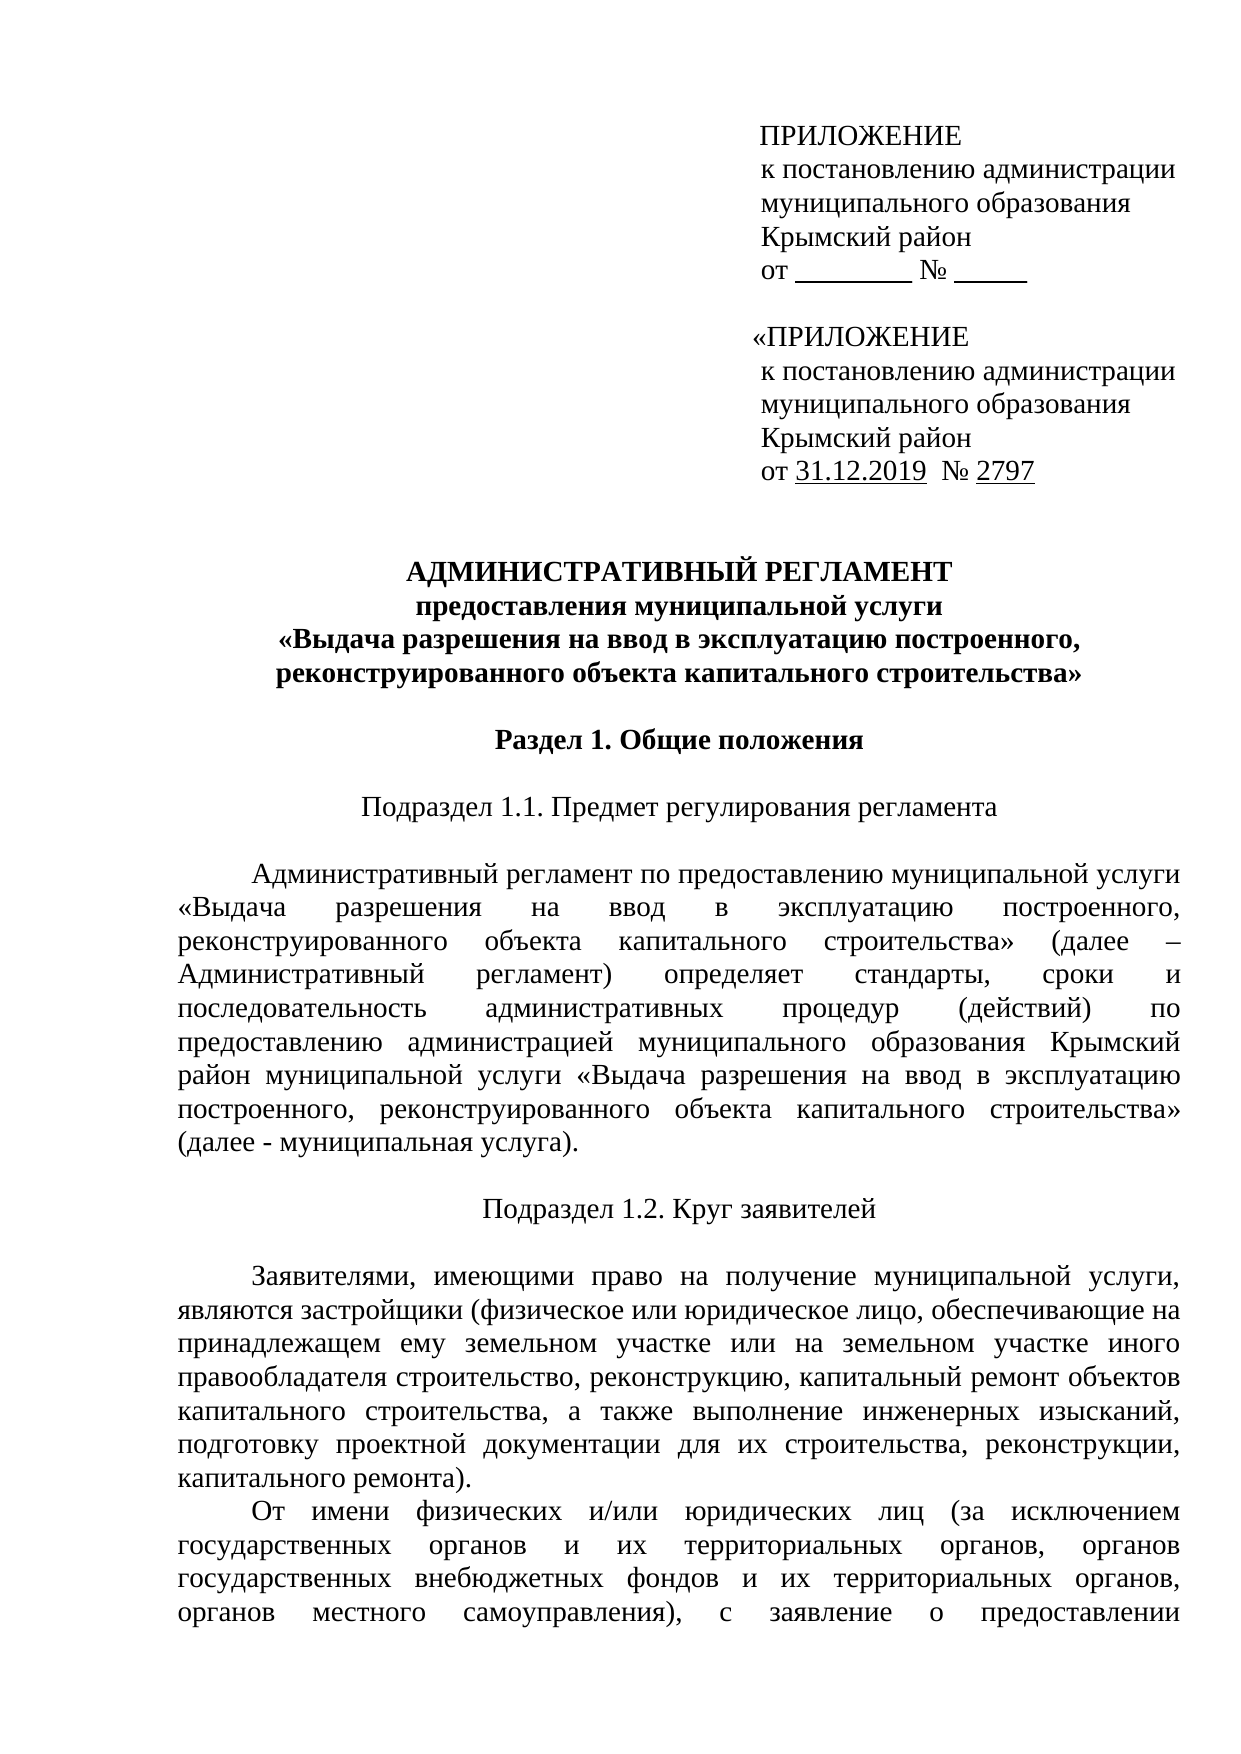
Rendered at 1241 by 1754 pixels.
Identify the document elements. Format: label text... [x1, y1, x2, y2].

text от ________ № _____ [177, 252, 1181, 286]
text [177, 1493, 1181, 1627]
text АДМИНИСТРАТИВНЫЙ РЕГЛАМЕНТ [177, 554, 1181, 588]
text муниципального образования [177, 185, 1181, 219]
text Крымский район [177, 420, 1181, 453]
text Крымский район [177, 219, 1181, 252]
text муниципального образования [177, 386, 1181, 420]
text Подраздел 1.2. Круг заявителей [177, 1191, 1181, 1225]
text к постановлению администрации [177, 152, 1181, 185]
text «Выдача разрешения на ввод в эксплуатацию построенного, реконструированного объекта капитального строительства» [177, 621, 1181, 688]
text от 31.12.2019 № 2797 [177, 453, 1181, 487]
text ПРИЛОЖЕНИЕ [693, 118, 1181, 152]
text Заявителями, имеющими право на получение муниципальной услуги, являются застройщики (физическое или юридическое лицо, обеспечивающие на принадлежащем ему земельном участке или на земельном участке иного правообладателя строительство, реконструкцию, капитальный ремонт объектов капитального строительства, а также выполнение инженерных изысканий, подготовку проектной документации для их строительства, реконструкции, капитального ремонта). [177, 1258, 1181, 1493]
text предоставления муниципальной услуги [177, 588, 1181, 621]
text Административный регламент по предоставлению муниципальной услуги «Выдача разрешения на ввод в эксплуатацию построенного, реконструированного объекта капитального строительства» (далее – Административный регламент) определяет стандарты, сроки и последовательность административных процедур (действий) по предоставлению администрацией муниципального образования Крымский район муниципальной услуги «Выдача разрешения на ввод в эксплуатацию построенного, реконструированного объекта капитального строительства» (далее - муниципальная услуга). [177, 856, 1181, 1158]
text «ПРИЛОЖЕНИЕ [693, 319, 1181, 353]
text к постановлению администрации [177, 353, 1181, 386]
text Подраздел 1.1. Предмет регулирования регламента [177, 789, 1181, 822]
text Раздел 1. Общие положения [177, 722, 1181, 755]
